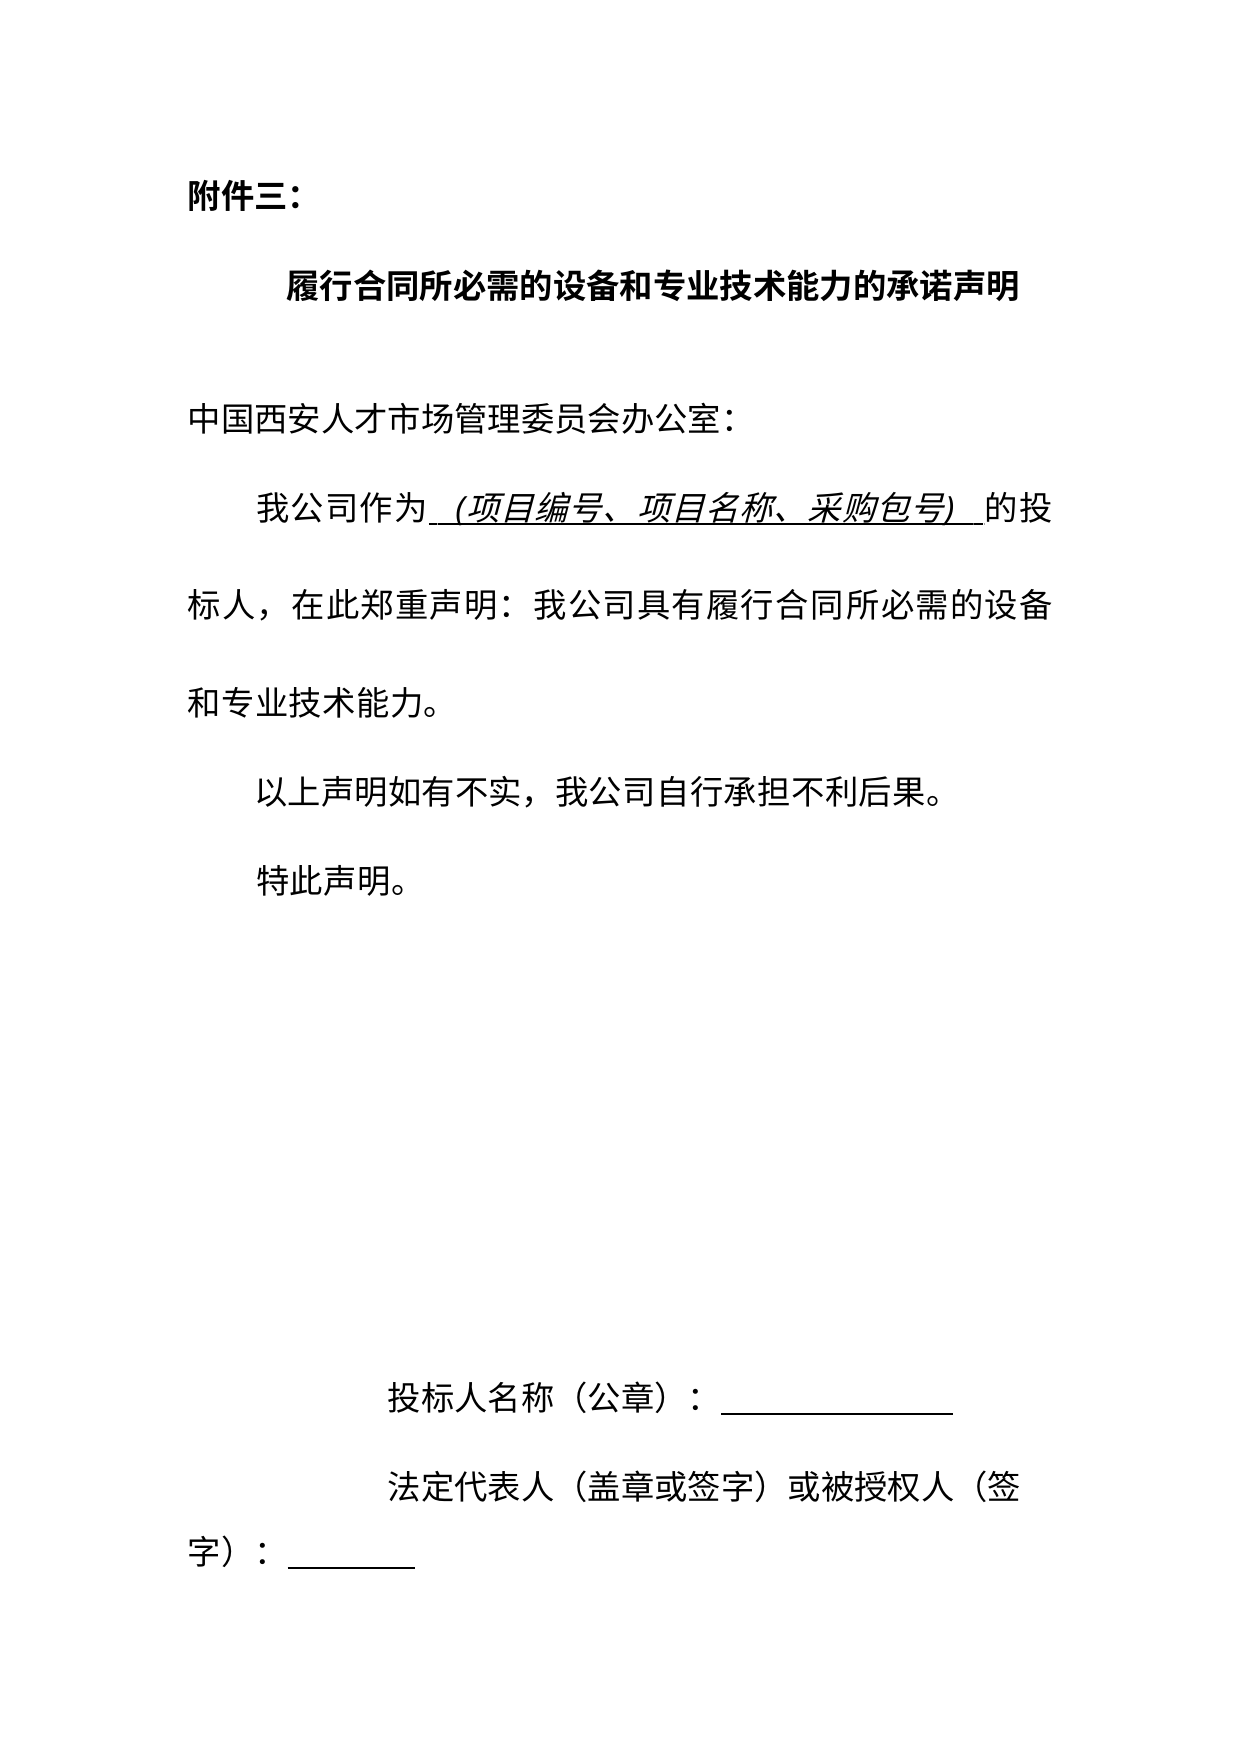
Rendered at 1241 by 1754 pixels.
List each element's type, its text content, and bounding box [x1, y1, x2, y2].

text 以上声明如有不实，我公司自行承担不利后果。 [187, 757, 1053, 822]
text 注：投标人在参加政府采购活动前3年内因违法经营被禁止在一定期限内参加政府采购活动，期限届满的，可以参加政府采购活动，但应提供相关证明材料。附件三： [187, 162, 1053, 227]
text 法定代表人（盖章或签字）或被授权人（签字）： [187, 1452, 1053, 1582]
text 中国西安人才市场管理委员会办公室： [187, 384, 1053, 449]
text 投标人名称（公章）： [187, 1363, 1053, 1428]
text 我公司作为 (项目编号、项目名称、采购包号) 的投标人，在此郑重声明：我公司具有履行合同所必需的设备和专业技术能力。 [187, 473, 1053, 733]
text 履行合同所必需的设备和专业技术能力的承诺声明 [187, 251, 1053, 316]
text 特此声明。 [187, 846, 1053, 911]
